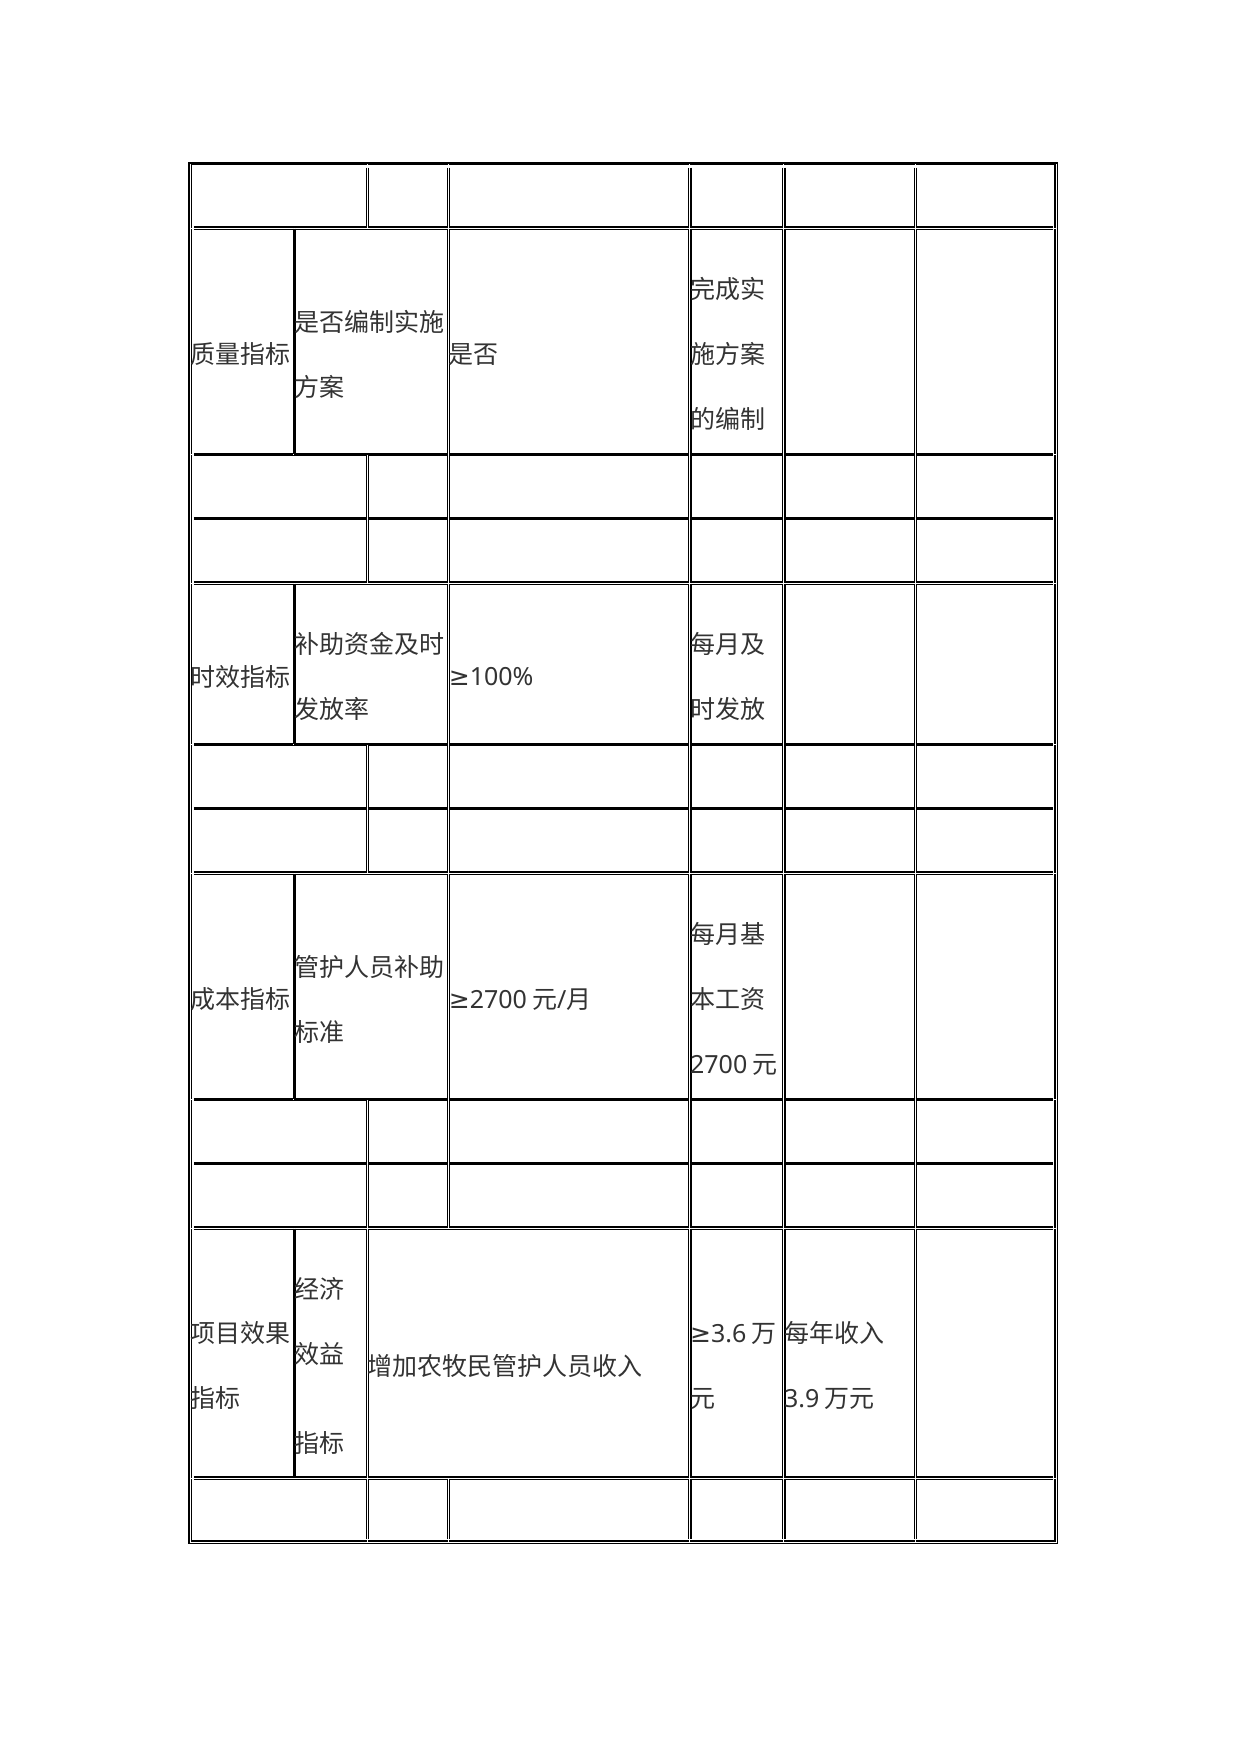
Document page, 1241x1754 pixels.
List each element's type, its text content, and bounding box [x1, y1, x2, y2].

table_cell [916, 165, 1054, 226]
table_cell 是否 [450, 230, 688, 453]
table_cell 是否编制实施方案 [296, 230, 447, 453]
table_cell [190, 453, 366, 517]
table_cell [192, 807, 366, 871]
table_cell [450, 1101, 688, 1162]
table_cell 每年收入3.9万元 [786, 1230, 914, 1476]
table_cell [917, 743, 1056, 807]
table_cell 时效指标 [192, 581, 293, 743]
table_cell ≥2700元/月 [450, 875, 688, 1098]
table_cell [692, 1165, 782, 1226]
table_cell [692, 810, 782, 871]
table_cell [692, 1101, 782, 1162]
table_cell [192, 165, 367, 226]
table_cell [917, 226, 1055, 453]
table_cell [369, 520, 447, 581]
table_cell [786, 230, 914, 453]
table_cell 经济效益 指标 [296, 1230, 366, 1476]
table_cell 增加农牧民管护人员收入 [369, 1230, 688, 1476]
table_cell [917, 871, 1055, 1098]
table_cell [786, 810, 914, 871]
table_cell [450, 520, 688, 581]
table_cell [690, 164, 784, 226]
table_cell [917, 1162, 1054, 1226]
table_cell [917, 1226, 1055, 1476]
table_cell [369, 1165, 447, 1226]
table_cell ≥3.6万元 [692, 1230, 782, 1476]
table_cell [917, 1098, 1056, 1162]
table_cell 补助资金及时发放率 [296, 585, 447, 743]
table_cell [692, 520, 782, 581]
table_cell [692, 456, 782, 517]
table_cell [450, 810, 688, 871]
table_cell [692, 746, 782, 807]
table_cell [917, 581, 1055, 743]
table_cell [369, 810, 447, 871]
table_cell [786, 585, 914, 743]
table_cell [190, 1098, 366, 1162]
table_cell [690, 1476, 784, 1540]
table_cell [917, 807, 1054, 871]
table_cell [450, 456, 688, 517]
table_cell [917, 517, 1054, 581]
table_cell [784, 1480, 916, 1540]
table_cell [192, 517, 366, 581]
table_cell [450, 746, 688, 807]
table_cell ≥100% [450, 585, 688, 743]
table_cell 完成实施方案的编制 [692, 230, 782, 453]
table_cell 管护人员补助标准 [296, 875, 447, 1098]
table_cell [449, 1476, 690, 1540]
table_cell 每月及时发放 [692, 585, 782, 743]
table_cell [917, 453, 1056, 517]
table_cell [786, 520, 914, 581]
table_cell [368, 165, 449, 226]
table_cell [192, 1162, 366, 1226]
table_cell [786, 1165, 914, 1226]
table_cell [192, 1476, 367, 1540]
table_cell [450, 1165, 688, 1226]
table_cell [786, 746, 914, 807]
table_cell [369, 1101, 447, 1162]
table_cell 质量指标 [192, 226, 293, 453]
table_cell [369, 746, 447, 807]
table_cell 每月基本工资2700元 [692, 875, 782, 1098]
table_cell 项目效果指标 [192, 1226, 293, 1476]
table_cell [916, 1476, 1055, 1540]
table_cell [369, 456, 447, 517]
table_cell 成本指标 [192, 871, 293, 1098]
table_cell [368, 1480, 449, 1540]
table_cell [190, 743, 366, 807]
table_cell [786, 456, 914, 517]
table_cell [786, 875, 914, 1098]
table_cell [786, 1101, 914, 1162]
table_cell [449, 164, 690, 226]
table_cell [784, 165, 916, 226]
